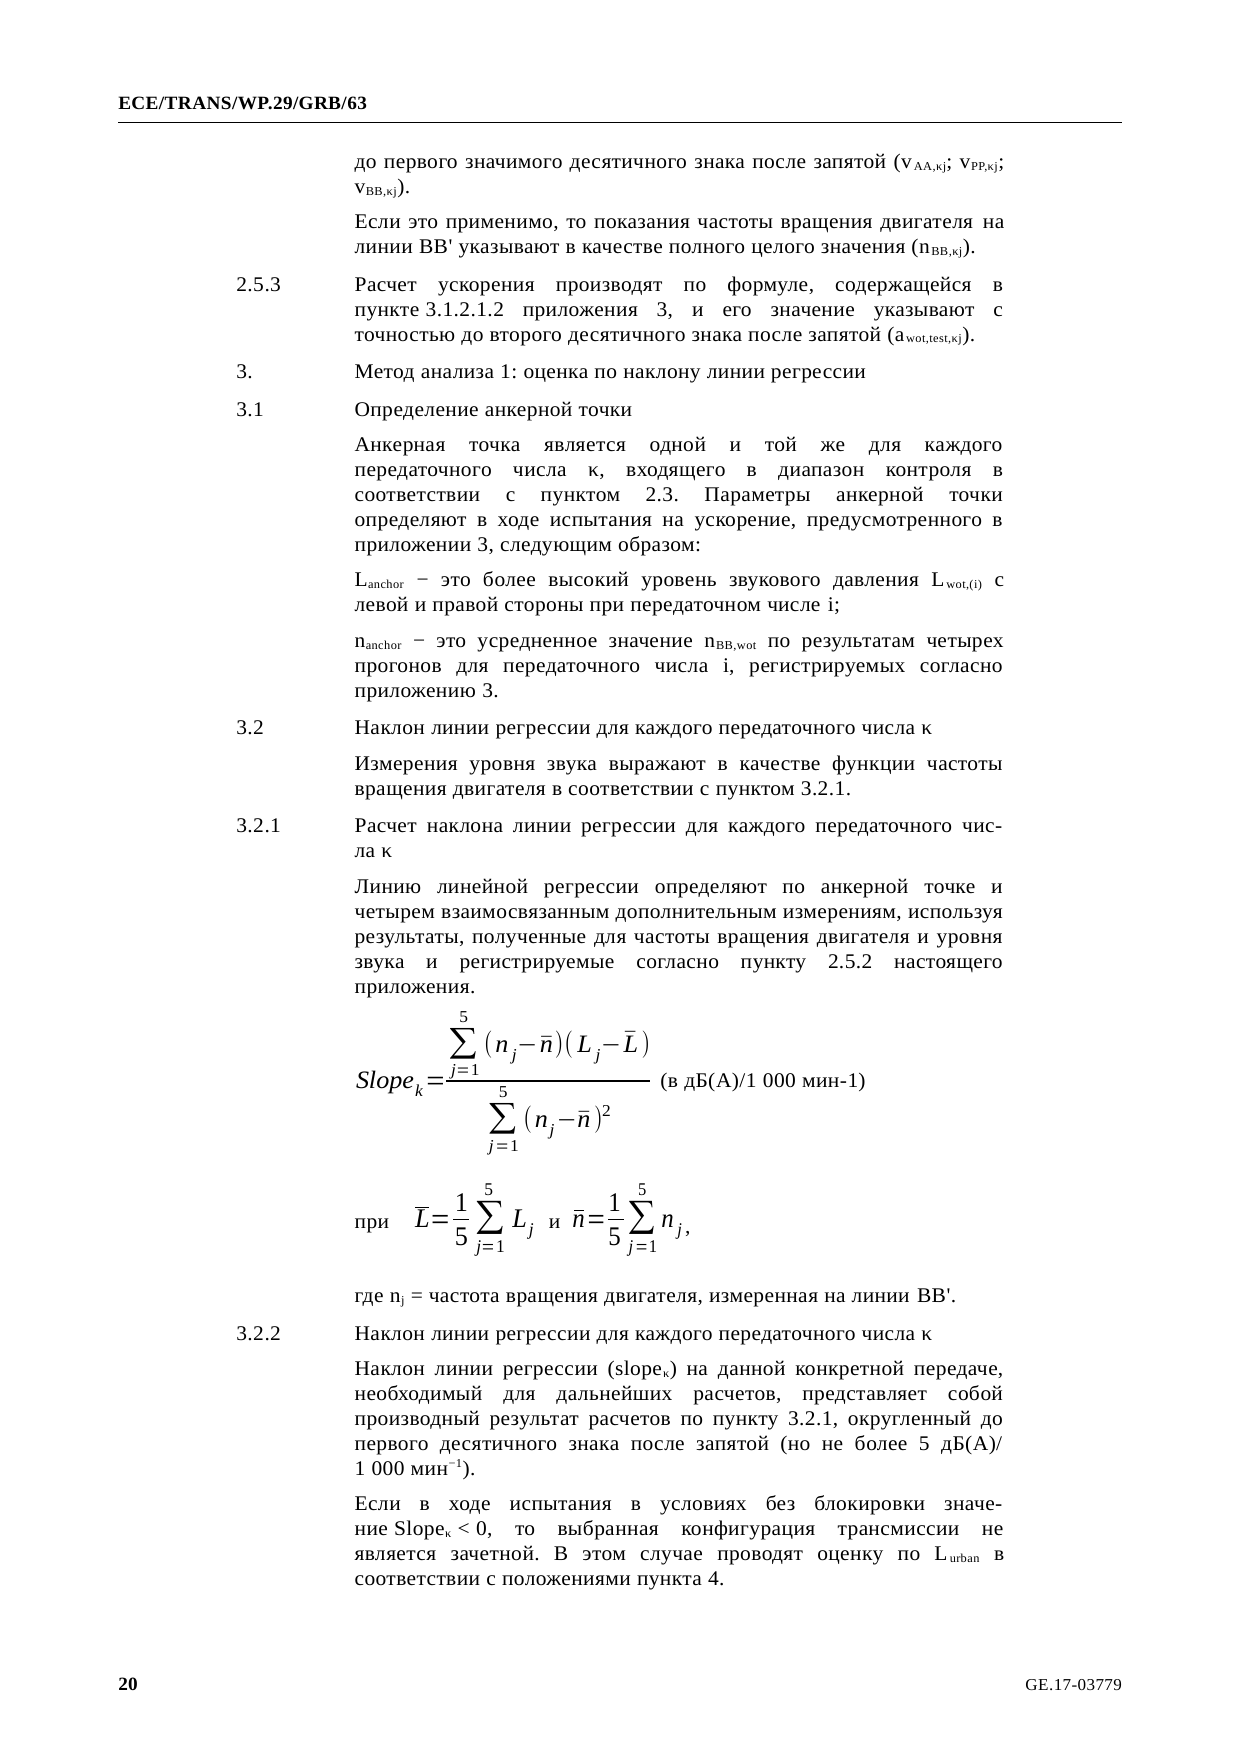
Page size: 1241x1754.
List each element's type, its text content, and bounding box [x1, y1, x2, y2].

text Измерения уровня звука выражают в качестве функции частоты вращения двигателя в соответствии с пунктом 3.2.1. [354, 750, 1004, 800]
text 3.2 Наклон линии регрессии для каждого передаточного числа κ [236, 714, 1004, 739]
text 3. Метод анализа 1: оценка по наклону линии регрессии [236, 358, 1004, 383]
text 3.1 Определение анкерной точки [236, 396, 1004, 421]
text (в дБ(A)/1 000 мин-1) [354, 1008, 1004, 1169]
text Если это применимо, то показания частоты вращения двигателя на линии BB' указывают в качестве полного целого значения (nBB,κj). [354, 208, 1004, 258]
text Если в ходе испытания в условиях без блокировки значе-ние Slopeκ < 0, то выбранная конфигурация трансмиссии не является зачетной. В этом случае проводят оценку по Lurban в соответствии с положениями пункта 4. [354, 1490, 1004, 1590]
text Lanchor − это более высокий уровень звукового давления Lwot,(i) с левой и правой стороны при передаточном числе i; [354, 566, 1004, 616]
text Линию линейной регрессии определяют по анкерной точке и четырем взаимосвязанным дополнительным измерениям, используя результаты, полученные для частоты вращения двигателя и уровня звука и регистрируемые согласно пункту 2.5.2 настоящего приложения. [354, 873, 1004, 998]
text где nj = частота вращения двигателя, измеренная на линии BB'. [354, 1282, 1004, 1307]
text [354, 148, 1004, 198]
text 3.2.2 Наклон линии регрессии для каждого передаточного числа κ [236, 1319, 1004, 1344]
text 2.5.3 Расчет ускорения производят по формуле, содержащейся в пункте 3.1.2.1.2 приложения 3, и его значение указывают с точностью до второго десятичного знака после запятой (awot,test,κj). [236, 271, 1004, 346]
text Наклон линии регрессии (slopeκ) на данной конкретной передаче, необходимый для дальнейших расчетов, представляет собой производный результат расчетов по пункту 3.2.1, округленный до первого десятичного знака после запятой (но не более 5 дБ(А)/ 1 000 мин−1). [354, 1355, 1004, 1480]
text Анкерная точка является одной и той же для каждого передаточного числа κ, входящего в диапазон контроля в соответствии с пунктом 2.3. Параметры анкерной точки определяют в ходе испытания на ускорение, предусмотренного в приложении 3, следующим образом: [354, 431, 1004, 556]
text 3.2.1 Расчет наклона линии регрессии для каждого передаточного чис-ла κ [236, 812, 1004, 862]
text nanchor − это усредненное значение nBB,wot по результатам четырех прогонов для передаточного числа i, регистрируемых согласно приложению 3. [354, 627, 1004, 702]
text при и , [354, 1180, 1004, 1272]
